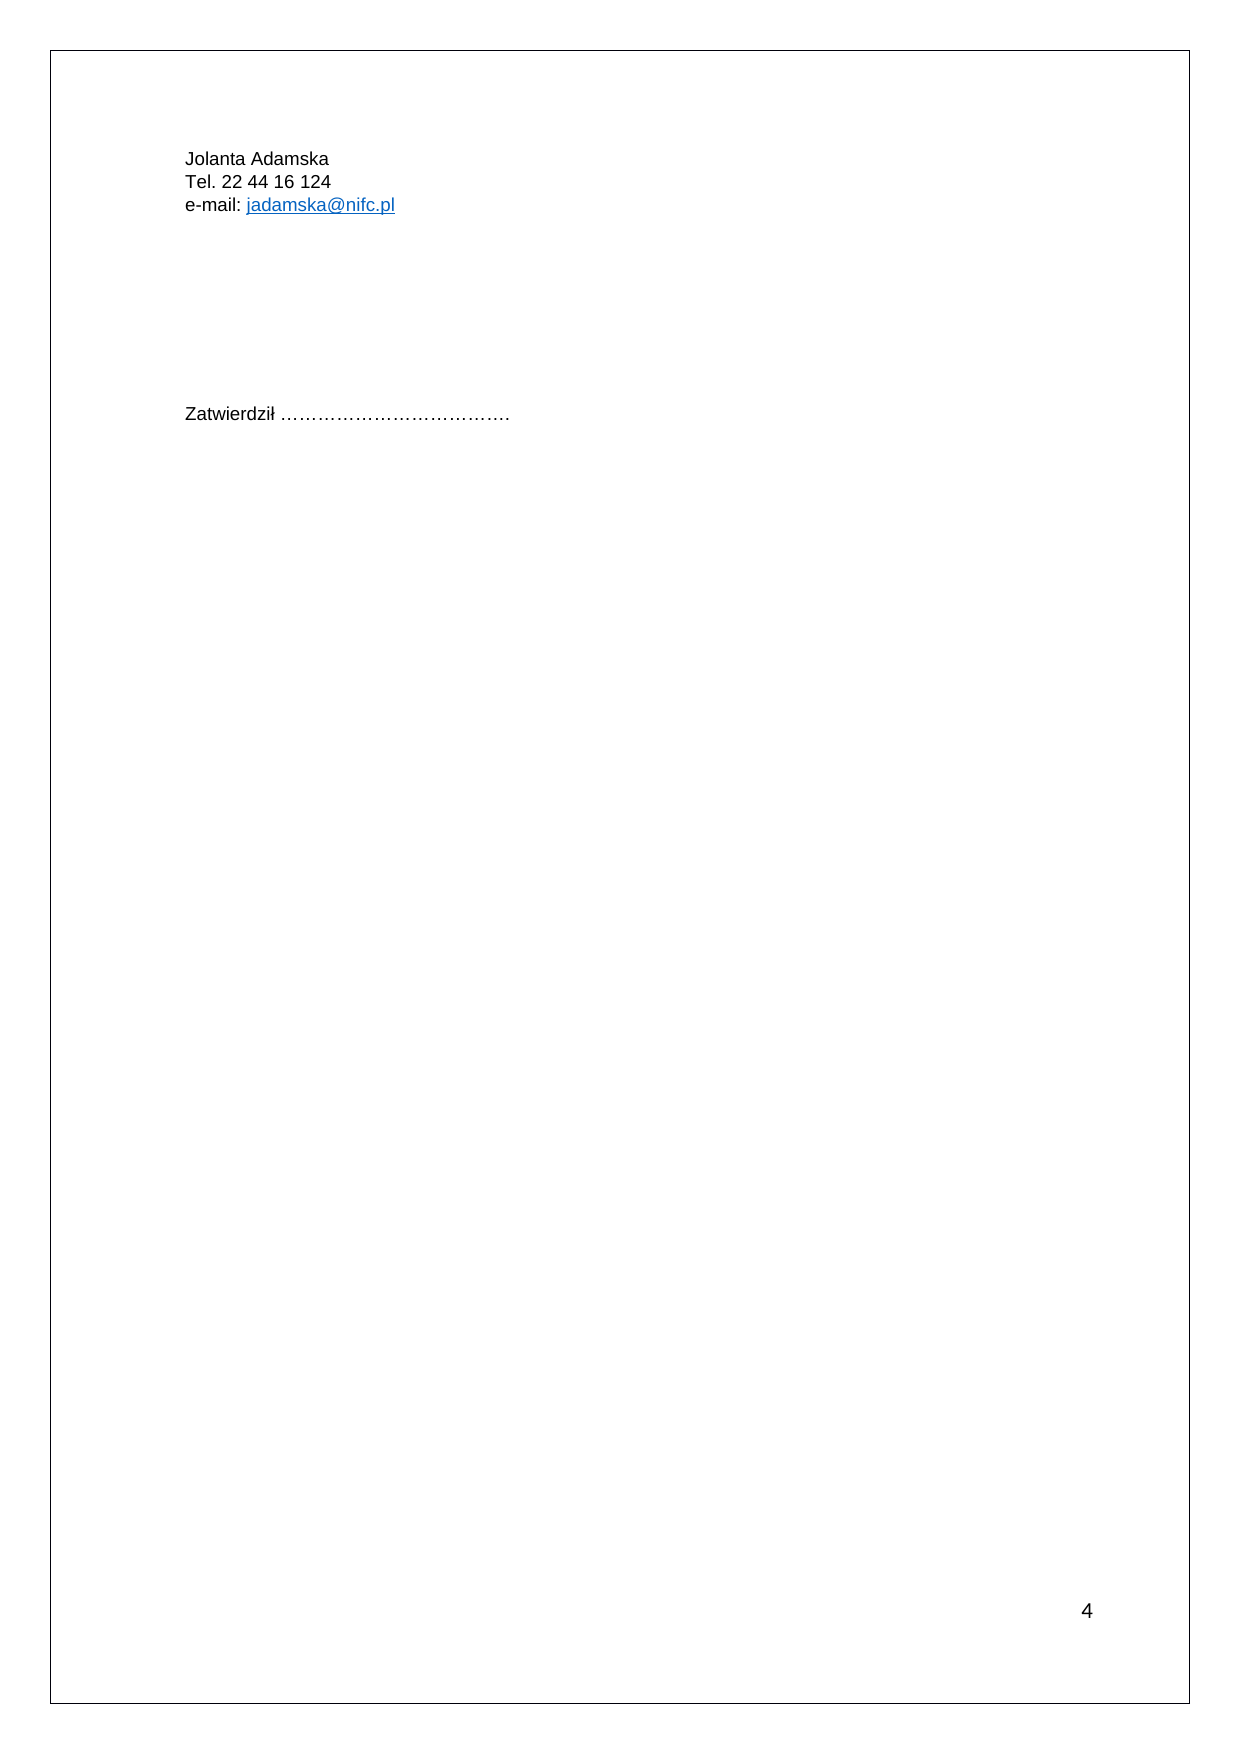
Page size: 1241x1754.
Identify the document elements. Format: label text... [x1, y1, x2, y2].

list Zatwierdził ………………………………. [185, 403, 1093, 424]
list e-mail: jadamska@nifc.pl [185, 194, 1093, 216]
list Tel. 22 44 16 124 [185, 171, 1093, 192]
list Jolanta Adamska [185, 147, 1093, 169]
